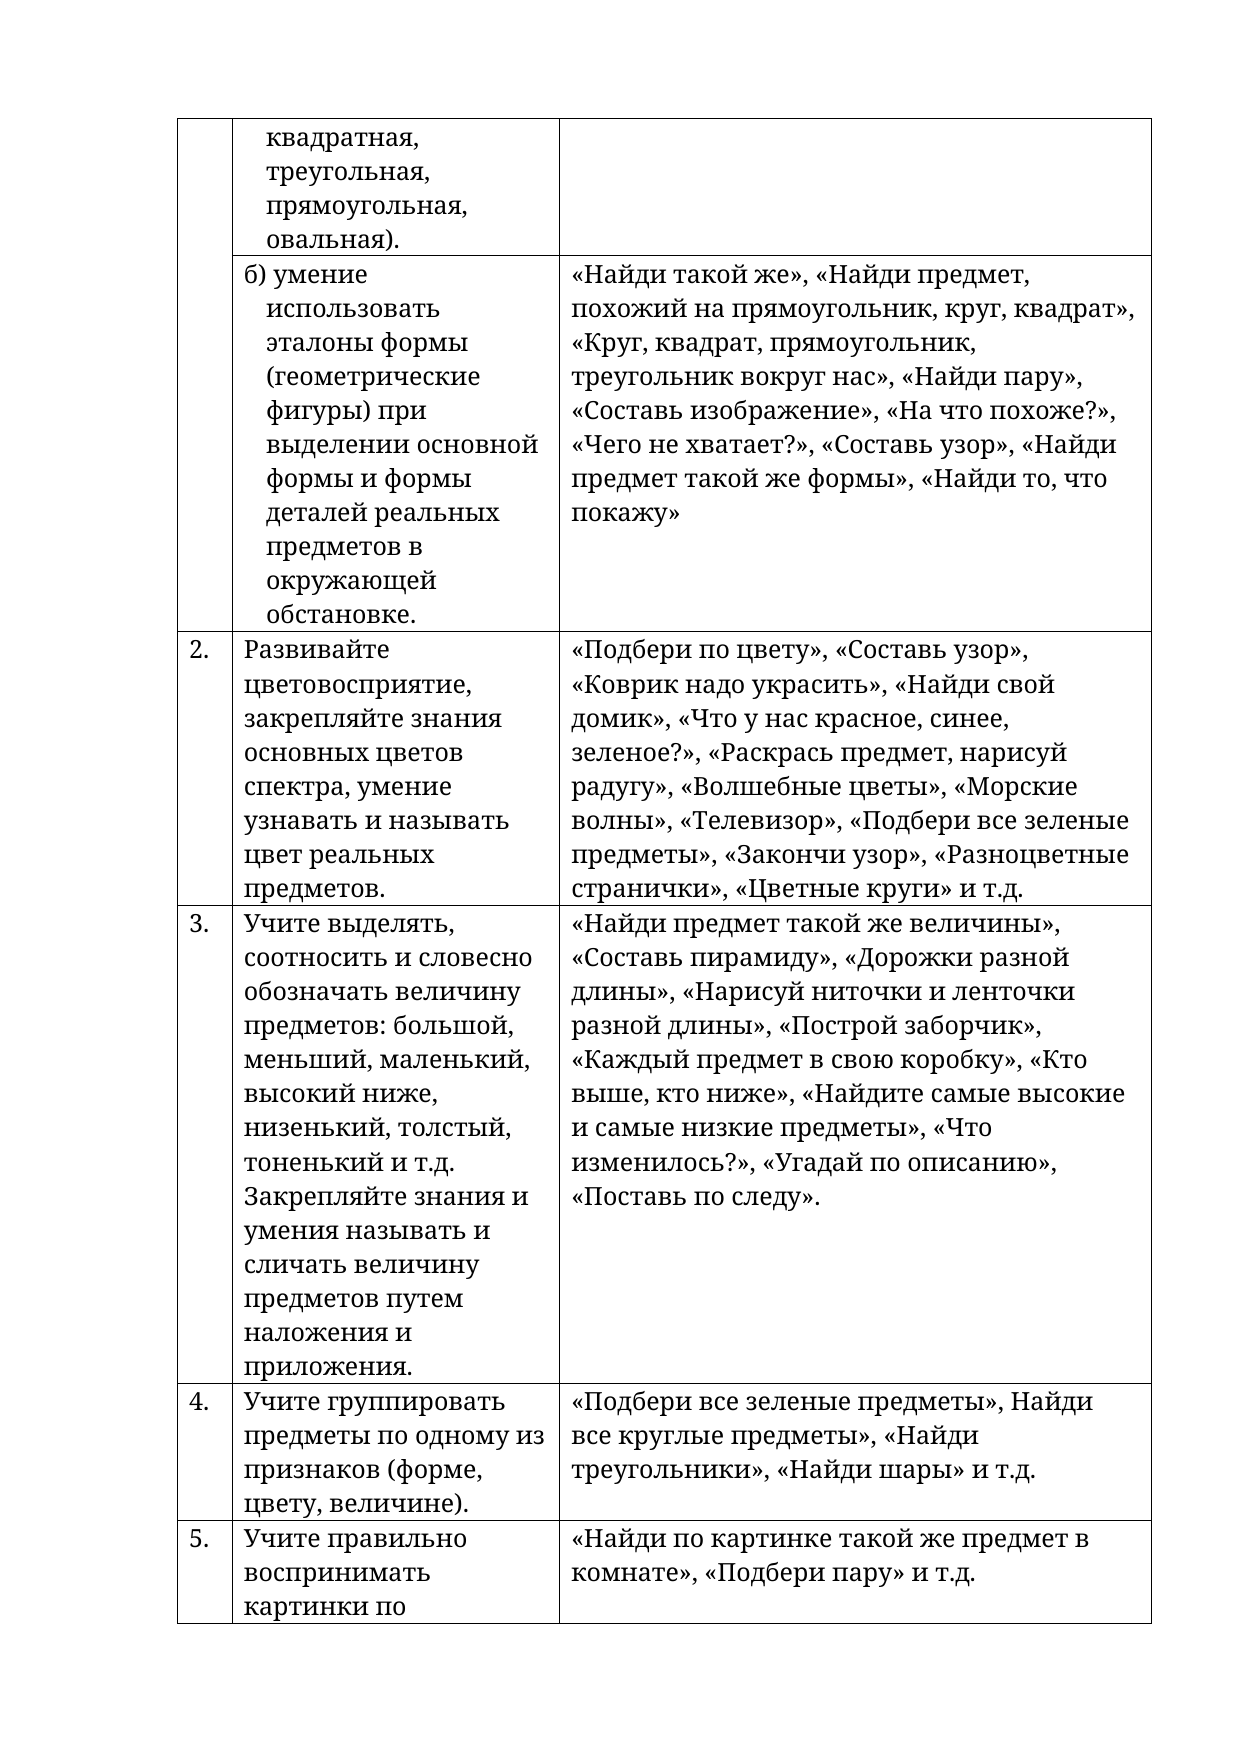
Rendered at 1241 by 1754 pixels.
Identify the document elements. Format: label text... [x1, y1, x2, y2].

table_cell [560, 1521, 1151, 1623]
table_cell Развивайте цветовосприятие, закрепляйте знания основных цветов спектра, умение узнавать и называть цвет реальных предметов. [233, 632, 559, 905]
table_cell 4. [178, 1384, 232, 1520]
table_cell «Найди такой же», «Найди предмет, похожий на прямоугольник, круг, квадрат», «Круг, квадрат, прямоугольник, треугольник вокруг нас», «Найди пару», «Составь изображение», «На что похоже?», «Чего не хватает?», «Составь узор», «Найди предмет такой же формы», «Найди то, что покажу» [560, 256, 1151, 631]
table_cell «Подбери по цвету», «Составь узор», «Коврик надо украсить», «Найди свой домик», «Что у нас красное, синее, зеленое?», «Раскрась предмет, нарисуй радугу», «Волшебные цветы», «Морские волны», «Телевизор», «Подбери все зеленые предметы», «Закончи узор», «Разноцветные странички», «Цветные круги» и т.д. [560, 632, 1151, 905]
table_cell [233, 1521, 559, 1623]
table_cell Учите группировать предметы по одному из признаков (форме, цвету, величине). [233, 1384, 559, 1520]
table_cell 3. [178, 906, 232, 1383]
table_cell «Найди предмет такой же величины», «Составь пирамиду», «Дорожки разной длины», «Нарисуй ниточки и ленточки разной длины», «Построй заборчик», «Каждый предмет в свою коробку», «Кто выше, кто ниже», «Найдите самые высокие и самые низкие предметы», «Что изменилось?», «Угадай по описанию», «Поставь по следу». [560, 906, 1151, 1383]
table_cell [560, 119, 1151, 255]
table_cell «Подбери все зеленые предметы», Найди все круглые предметы», «Найди треугольники», «Найди шары» и т.д. [560, 1384, 1151, 1520]
table_cell 2. [178, 632, 232, 905]
table_cell б) умение использовать эталоны формы (геометрические фигуры) при выделении основной формы и формы деталей реальных предметов в окружающей обстановке. [233, 256, 559, 631]
table_cell 5. [178, 1521, 232, 1623]
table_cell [233, 119, 559, 255]
table_cell 1. [178, 119, 232, 631]
table_cell Учите выделять, соотносить и словесно обозначать величину предметов: большой, меньший, маленький, высокий ниже, низенький, толстый, тоненький и т.д. Закрепляйте знания и умения называть и сличать величину предметов путем наложения и приложения. [233, 906, 559, 1383]
